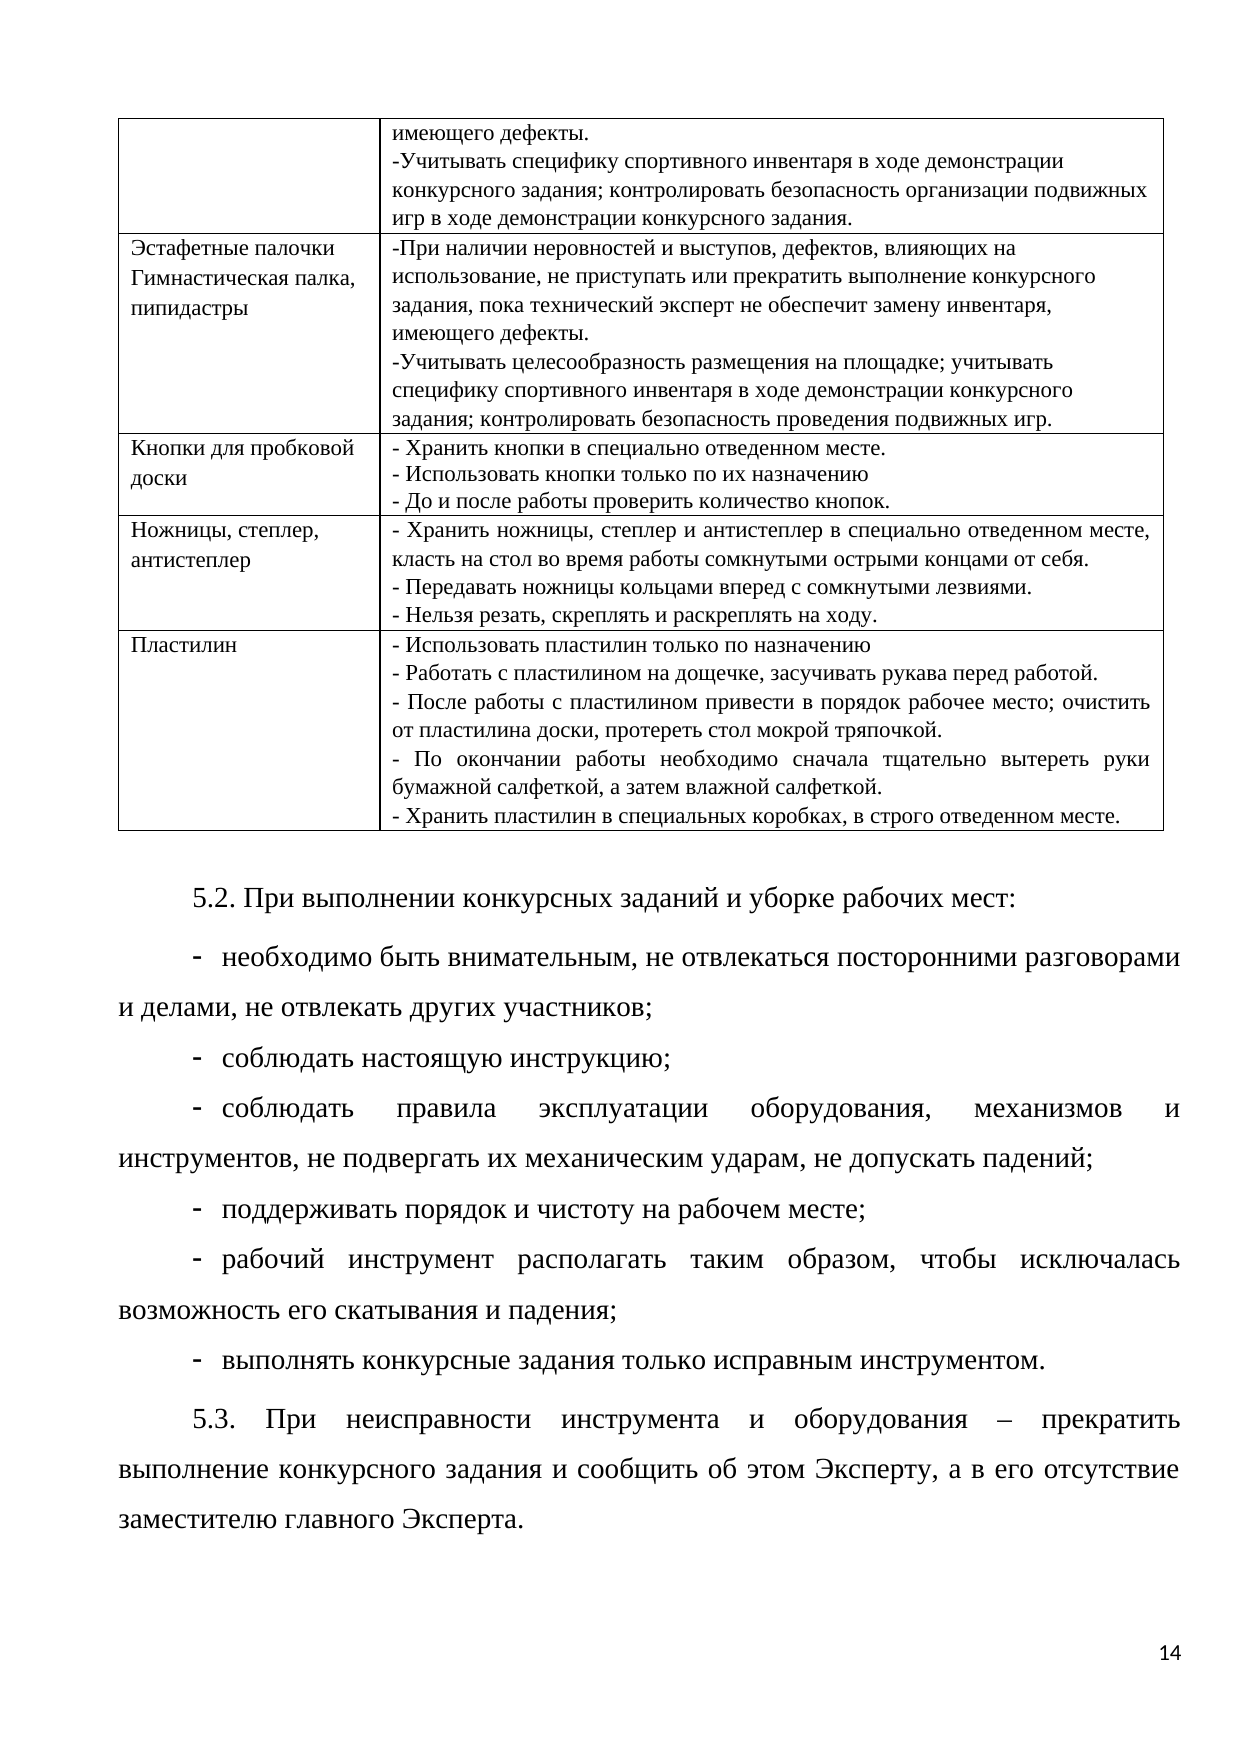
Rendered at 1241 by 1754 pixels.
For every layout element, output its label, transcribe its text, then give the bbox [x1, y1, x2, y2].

list соблюдать настоящую инструкцию; [118, 1040, 1181, 1073]
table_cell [119, 119, 379, 233]
table_cell Пластилин [119, 631, 379, 830]
list выполнять конкурсные задания только исправным инструментом. [118, 1342, 1181, 1376]
text 5.2. При выполнении конкурсных заданий и уборке рабочих мест: [118, 880, 1181, 914]
table_cell - Хранить кнопки в специально отведенном месте. - Использовать кнопки только по их назначению - До и после работы проверить количество кнопок. [381, 434, 1163, 515]
list поддерживать порядок и чистоту на рабочем месте; [118, 1191, 1181, 1224]
text 5.3. При неисправности инструмента и оборудования – прекратить выполнение конкурсного задания и сообщить об этом Эксперту, а в его отсутствие заместителю главного Эксперта. [118, 1401, 1181, 1535]
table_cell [381, 119, 1163, 233]
table_cell Эстафетные палочки Гимнастическая палка, пипидастры [119, 234, 379, 433]
table_cell - Использовать пластилин только по назначению - Работать с пластилином на дощечке, засучивать рукава перед работой. - После работы с пластилином привести в порядок рабочее место; очистить от пластилина доски, протереть стол мокрой тряпочкой. - По окончании работы необходимо сначала тщательно вытереть руки бумажной салфеткой, а затем влажной салфеткой. - Хранить пластилин в специальных коробках, в строго отведенном месте. [381, 631, 1163, 830]
table_cell - Хранить ножницы, степлер и антистеплер в специально отведенном месте, класть на стол во время работы сомкнутыми острыми концами от себя. - Передавать ножницы кольцами вперед с сомкнутыми лезвиями. - Нельзя резать, скреплять и раскреплять на ходу. [381, 516, 1163, 630]
list необходимо быть внимательным, не отвлекаться посторонними разговорами и делами, не отвлекать других участников; [118, 939, 1181, 1023]
table_cell Кнопки для пробковой доски [119, 434, 379, 515]
list рабочий инструмент располагать таким образом, чтобы исключалась возможность его скатывания и падения; [118, 1241, 1181, 1325]
table_cell Ножницы, степлер, антистеплер [119, 516, 379, 630]
list соблюдать правила эксплуатации оборудования, механизмов и инструментов, не подвергать их механическим ударам, не допускать падений; [118, 1090, 1181, 1174]
table_cell -При наличии неровностей и выступов, дефектов, влияющих на использование, не приступать или прекратить выполнение конкурсного задания, пока технический эксперт не обеспечит замену инвентаря, имеющего дефекты. -Учитывать целесообразность размещения на площадке; учитывать специфику спортивного инвентаря в ходе демонстрации конкурсного задания; контролировать безопасность проведения подвижных игр. [381, 234, 1163, 433]
